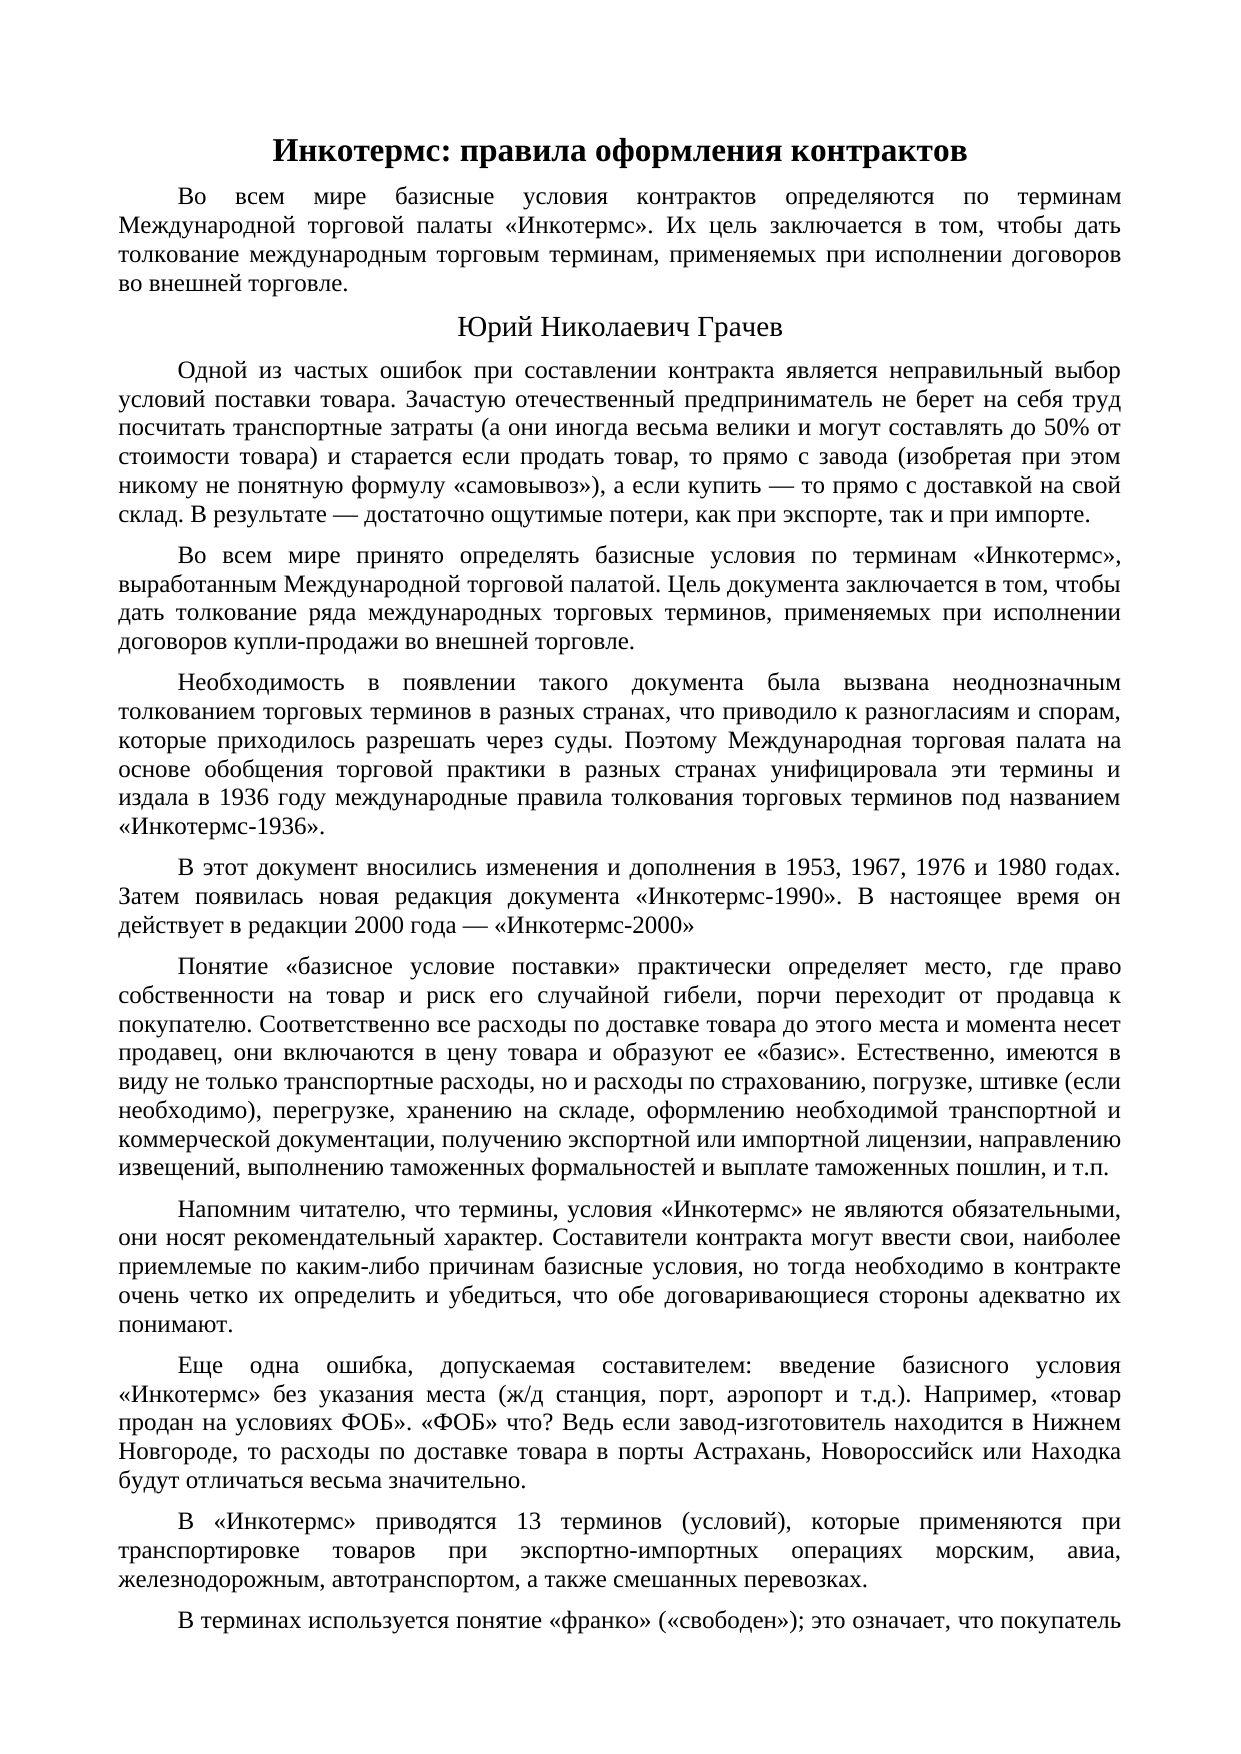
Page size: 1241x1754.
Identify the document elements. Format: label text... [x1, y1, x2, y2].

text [118, 1605, 1122, 1634]
text В «Инкотермс» приводятся 13 терминов (условий), которые применяются при транспортировке товаров при экспортно-импортных операциях морским, авиа, железнодорожным, автотранспортом, а также смешанных перевозках. [118, 1506, 1122, 1592]
text Напомним читателю, что термины, условия «Инкотермс» не являются обязательными, они носят рекомендательный характер. Составители контракта могут ввести свои, наиболее приемлемые по каким-либо причинам базисные условия, но тогда необходимо в контракте очень четко их определить и убедиться, что обе договаривающиеся стороны адекватно их понимают. [118, 1194, 1122, 1337]
text Юрий Николаевич Грачев [118, 309, 1122, 342]
text Одной из частых ошибок при составлении контракта является неправильный выбор условий поставки товара. Зачастую отечественный предприниматель не берет на себя труд посчитать транспортные затраты (а они иногда весьма велики и могут составлять до 50% от стоимости товара) и старается если продать товар, то прямо с завода (изобретая при этом никому не понятную формулу «самовывоз»), а если купить — то прямо с доставкой на свой склад. В результате — достаточно ощутимые потери, как при экспорте, так и при импорте. [118, 355, 1122, 527]
text Необходимость в появлении такого документа была вызвана неоднозначным толкованием торговых терминов в разных странах, что приводило к разногласиям и спорам, которые приходилось разрешать через суды. Поэтому Международная торговая палата на основе обобщения торговой практики в разных странах унифицировала эти термины и издала в 1936 году международные правила толкования торговых терминов под названием «Инкотермс-1936». [118, 667, 1122, 840]
text Во всем мире базисные условия контрактов определяются по терминам Международной торговой палаты «Инкотермс». Их цель заключается в том, чтобы дать толкование международным торговым терминам, применяемых при исполнении договоров во внешней торговле. [118, 181, 1122, 296]
text Еще одна ошибка, допускаемая составителем: введение базисного условия «Инкотермс» без указания места (ж/д станция, порт, аэропорт и т.д.). Например, «товар продан на условиях ФОБ». «ФОБ» что? Ведь если завод-изготовитель находится в Нижнем Новгороде, то расходы по доставке товара в порты Астрахань, Новороссийск или Находка будут отличаться весьма значительно. [118, 1350, 1122, 1494]
text Во всем мире принято определять базисные условия по терминам «Инкотермс», выработанным Международной торговой палатой. Цель документа заключается в том, чтобы дать толкование ряда международных торговых терминов, применяемых при исполнении договоров купли-продажи во внешней торговле. [118, 540, 1122, 655]
text Понятие «базисное условие поставки» практически определяет место, где право собственности на товар и риск его случайной гибели, порчи переходит от продавца к покупателю. Соответственно все расходы по доставке товара до этого места и момента несет продавец, они включаются в цену товара и образуют ее «базис». Естественно, имеются в виду не только транспортные расходы, но и расходы по страхованию, погрузке, штивке (если необходимо), перегрузке, хранению на складе, оформлению необходимой транспортной и коммерческой документации, получению экспортной или импортной лицензии, направлению извещений, выполнению таможенных формальностей и выплате таможенных пошлин, и т.п. [118, 951, 1122, 1181]
text В этот документ вносились изменения и дополнения в 1953, 1967, 1976 и 1980 годах. Затем появилась новая редакция документа «Инкотермс-1990». В настоящее время он действует в редакции 2000 года — «Инкотермс-2000» [118, 852, 1122, 939]
text Инкотермс: правила оформления контрактов [118, 131, 1122, 169]
